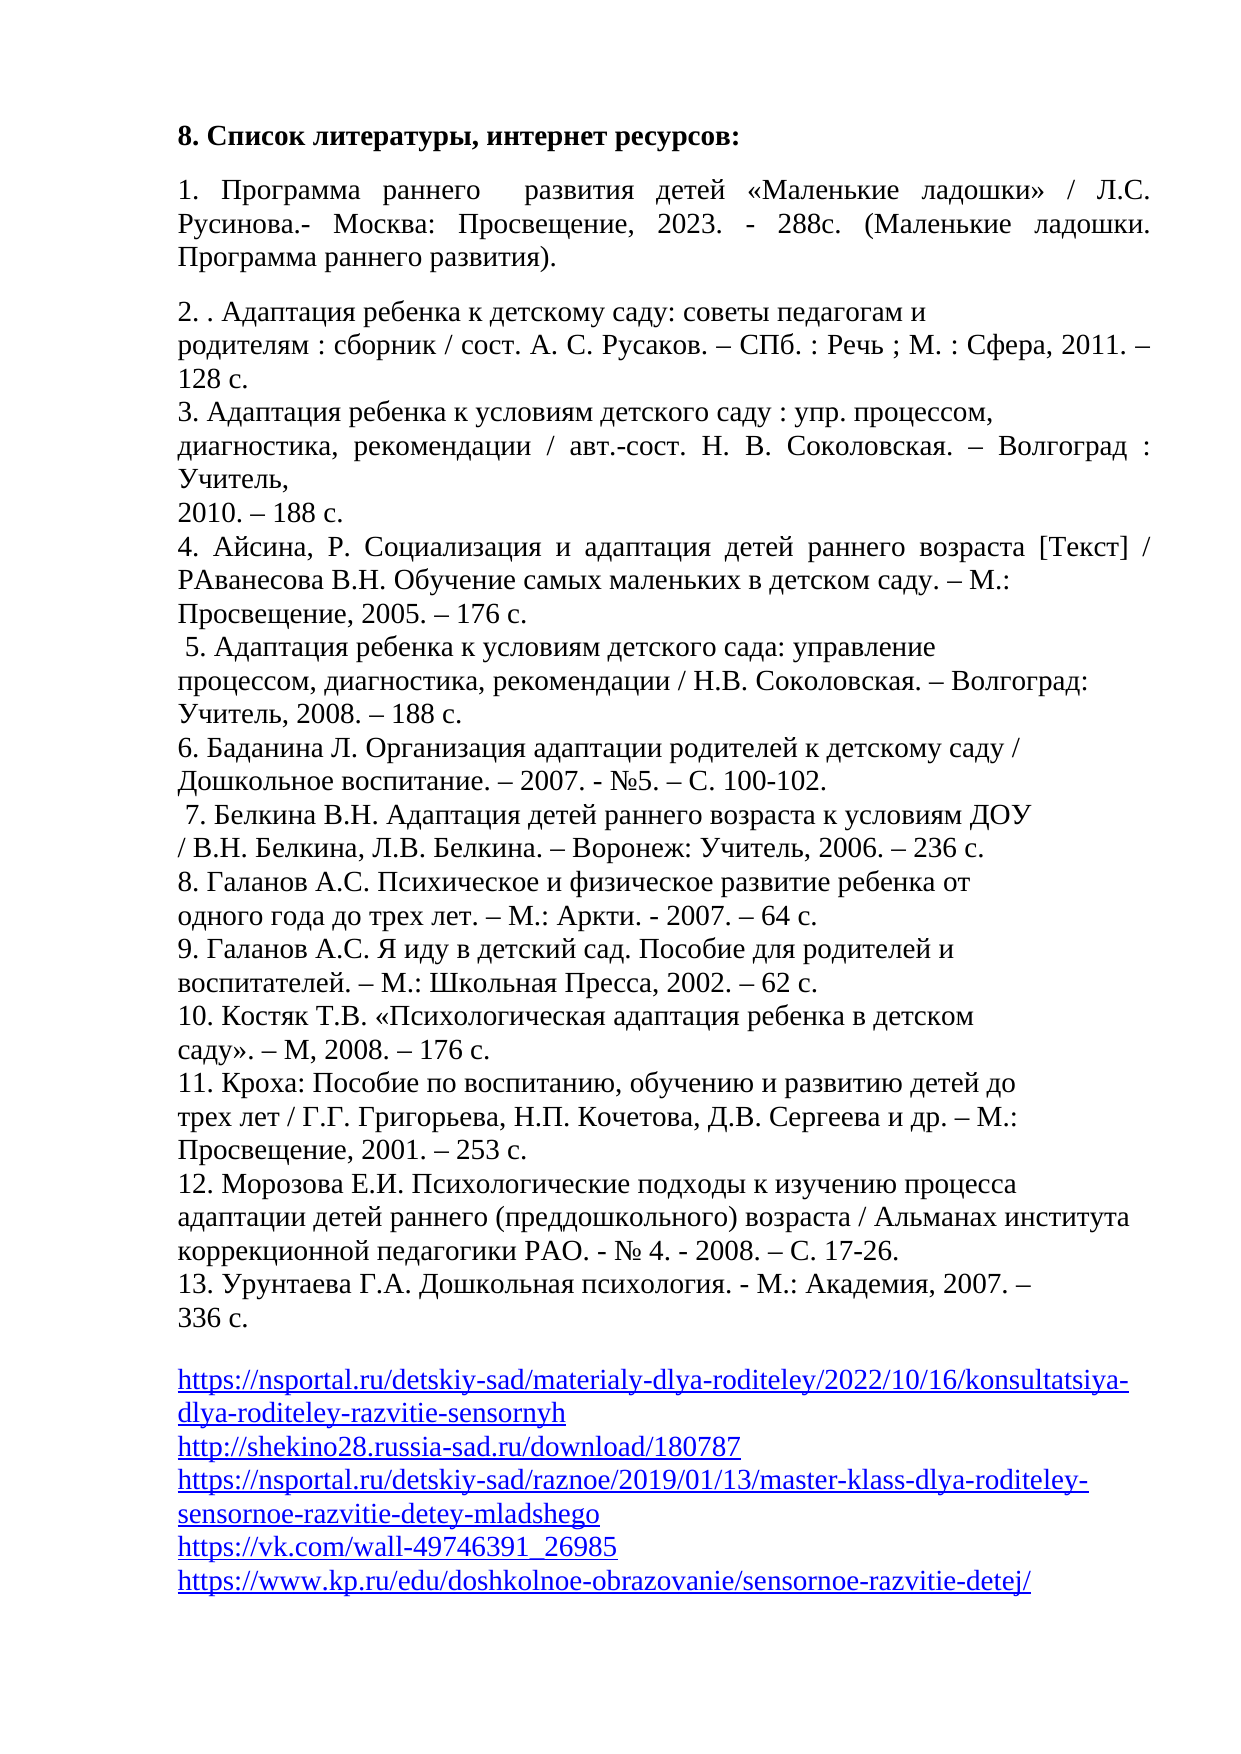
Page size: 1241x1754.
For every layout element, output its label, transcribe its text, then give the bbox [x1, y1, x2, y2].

text 2. . Адаптация ребенка к детскому саду: советы педагогам и [177, 294, 1152, 327]
text 5. Адаптация ребенка к условиям детского сада: управление [177, 629, 1152, 663]
text родителям : сборник / сост. А. С. Русаков. – СПб. : Речь ; М. : Сфера, 2011. – 128 с. [177, 327, 1152, 394]
text 9. Галанов А.С. Я иду в детский сад. Пособие для родителей и [177, 931, 1152, 965]
text 6. Баданина Л. Организация адаптации родителей к детскому саду / [177, 730, 1152, 763]
text https://www.kp.ru/edu/doshkolnoe-obrazovanie/sensornoe-razvitie-detej/ [177, 1563, 1152, 1597]
text 10. Костяк Т.В. «Психологическая адаптация ребенка в детском [177, 998, 1152, 1032]
text 12. Морозова Е.И. Психологические подходы к изучению процесса [177, 1166, 1152, 1199]
text https://nsportal.ru/detskiy-sad/raznoe/2019/01/13/master-klass-dlya-roditeley-sensornoe-razvitie-detey-mladshego [177, 1462, 1152, 1529]
text 2010. – 188 с. [177, 495, 1152, 529]
text 7. Белкина В.Н. Адаптация детей раннего возраста к условиям ДОУ [177, 797, 1152, 831]
text https://vk.com/wall-49746391_26985 [177, 1529, 1152, 1563]
text воспитателей. – М.: Школьная Пресса, 2002. – 62 с. [177, 965, 1152, 998]
text одного года до трех лет. – М.: Аркти. - 2007. – 64 с. [177, 898, 1152, 931]
text диагностика, рекомендации / авт.-сост. Н. В. Соколовская. – Волгоград : Учитель, [177, 428, 1152, 495]
text Просвещение, 2005. – 176 с. [177, 596, 1152, 629]
text 4. Айсина, Р. Социализация и адаптация детей раннего возраста [Текст] / РАванесова В.Н. Обучение самых маленьких в детском саду. – М.: [177, 529, 1152, 596]
text 3. Адаптация ребенка к условиям детского саду : упр. процессом, [177, 394, 1152, 428]
text Просвещение, 2001. – 253 с. [177, 1132, 1152, 1166]
text процессом, диагностика, рекомендации / Н.В. Соколовская. – Волгоград: [177, 663, 1152, 696]
text 336 с. [177, 1300, 1152, 1334]
text http://shekino28.russia-sad.ru/download/180787 [177, 1429, 1152, 1462]
text 8. Галанов А.С. Психическое и физическое развитие ребенка от [177, 864, 1152, 898]
text коррекционной педагогики РАО. - № 4. - 2008. – С. 17-26. [177, 1233, 1152, 1267]
text 11. Кроха: Пособие по воспитанию, обучению и развитию детей до [177, 1065, 1152, 1099]
text https://nsportal.ru/detskiy-sad/materialy-dlya-roditeley/2022/10/16/konsultatsiya-dlya-roditeley-razvitie-sensornyh [177, 1362, 1152, 1429]
text 1. Программа раннего развития детей «Маленькие ладошки» / Л.С. Русинова.- Москва: Просвещение, 2023. - 288с. (Маленькие ладошки. Программа раннего развития). [177, 172, 1152, 273]
text 8. Список литературы, интернет ресурсов: [177, 118, 1152, 152]
text Учитель, 2008. – 188 с. [177, 696, 1152, 730]
text Дошкольное воспитание. – 2007. - №5. – С. 100-102. [177, 763, 1152, 797]
text адаптации детей раннего (преддошкольного) возраста / Альманах института [177, 1199, 1152, 1233]
text трех лет / Г.Г. Григорьева, Н.П. Кочетова, Д.В. Сергеева и др. – М.: [177, 1099, 1152, 1132]
text саду». – М, 2008. – 176 с. [177, 1032, 1152, 1065]
text / В.Н. Белкина, Л.В. Белкина. – Воронеж: Учитель, 2006. – 236 с. [177, 831, 1152, 864]
text 13. Урунтаева Г.А. Дошкольная психология. - М.: Академия, 2007. – [177, 1267, 1152, 1300]
